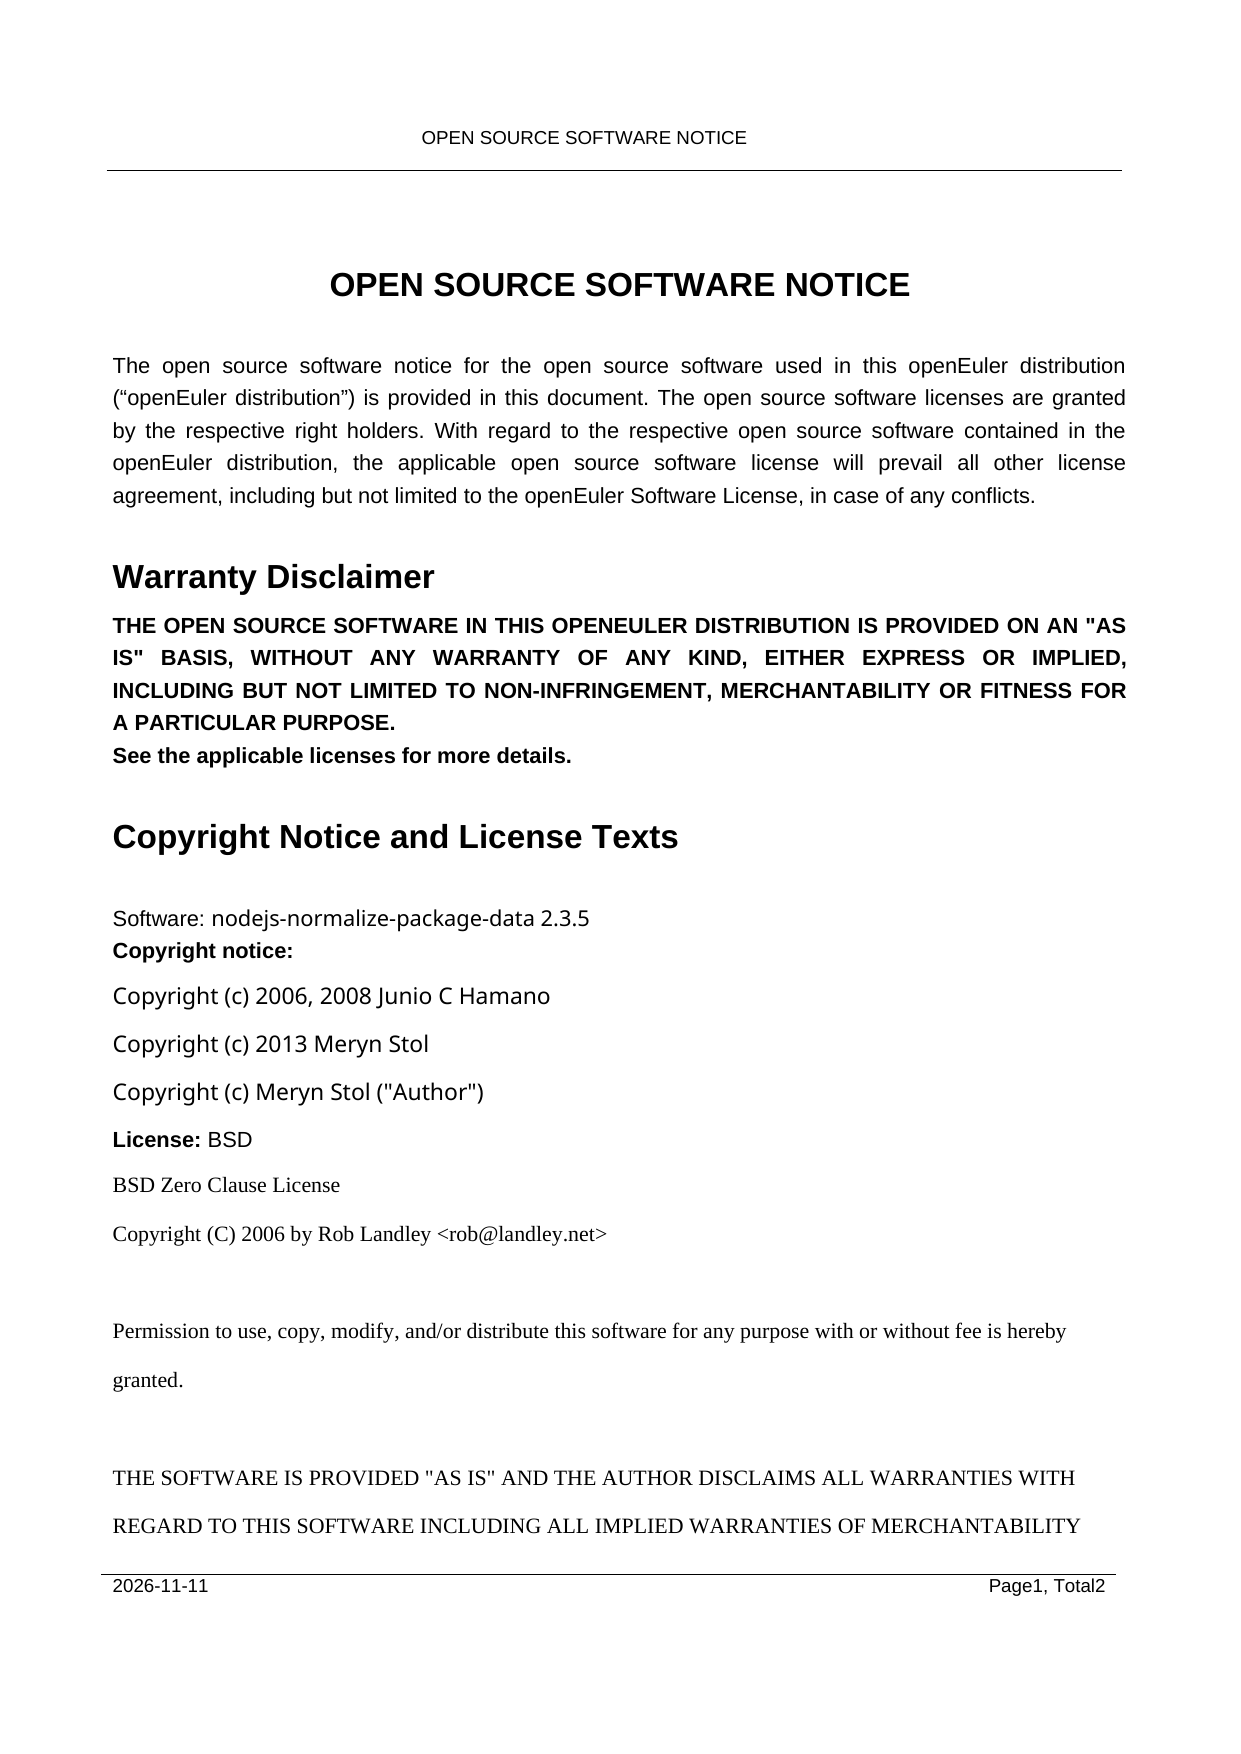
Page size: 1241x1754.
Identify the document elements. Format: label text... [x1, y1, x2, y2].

text Software: nodejs-normalize-package-data 2.3.5 [112, 901, 1128, 934]
text Copyright Notice and License Texts [112, 804, 1128, 869]
text THE OPEN SOURCE SOFTWARE IN THIS OPENEULER DISTRIBUTION IS PROVIDED ON AN "AS IS" BASIS, WITHOUT ANY WARRANTY OF ANY KIND, EITHER EXPRESS OR IMPLIED, INCLUDING BUT NOT LIMITED TO NON-INFRINGEMENT, MERCHANTABILITY OR FITNESS FOR A PARTICULAR PURPOSE. See the applicable licenses for more details. [112, 609, 1128, 771]
text Copyright (c) Meryn Stol ("Author") [112, 1075, 1128, 1108]
text OPEN SOURCE SOFTWARE NOTICE [112, 251, 1128, 316]
text License: BSD [112, 1123, 1128, 1156]
text The open source software notice for the open source software used in this openEuler distribution (“openEuler distribution”) is provided in this document. The open source software licenses are granted by the respective right holders. With regard to the respective open source software contained in the openEuler distribution, the applicable open source software license will prevail all other license agreement, including but not limited to the openEuler Software License, in case of any conflicts. [112, 349, 1128, 511]
text Copyright (c) 2006, 2008 Junio C Hamano [112, 979, 1128, 1012]
text Copyright (c) 2013 Meryn Stol [112, 1027, 1128, 1060]
text Copyright notice: [112, 934, 1128, 966]
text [112, 1168, 1128, 1542]
text Warranty Disclaimer [112, 544, 1128, 609]
